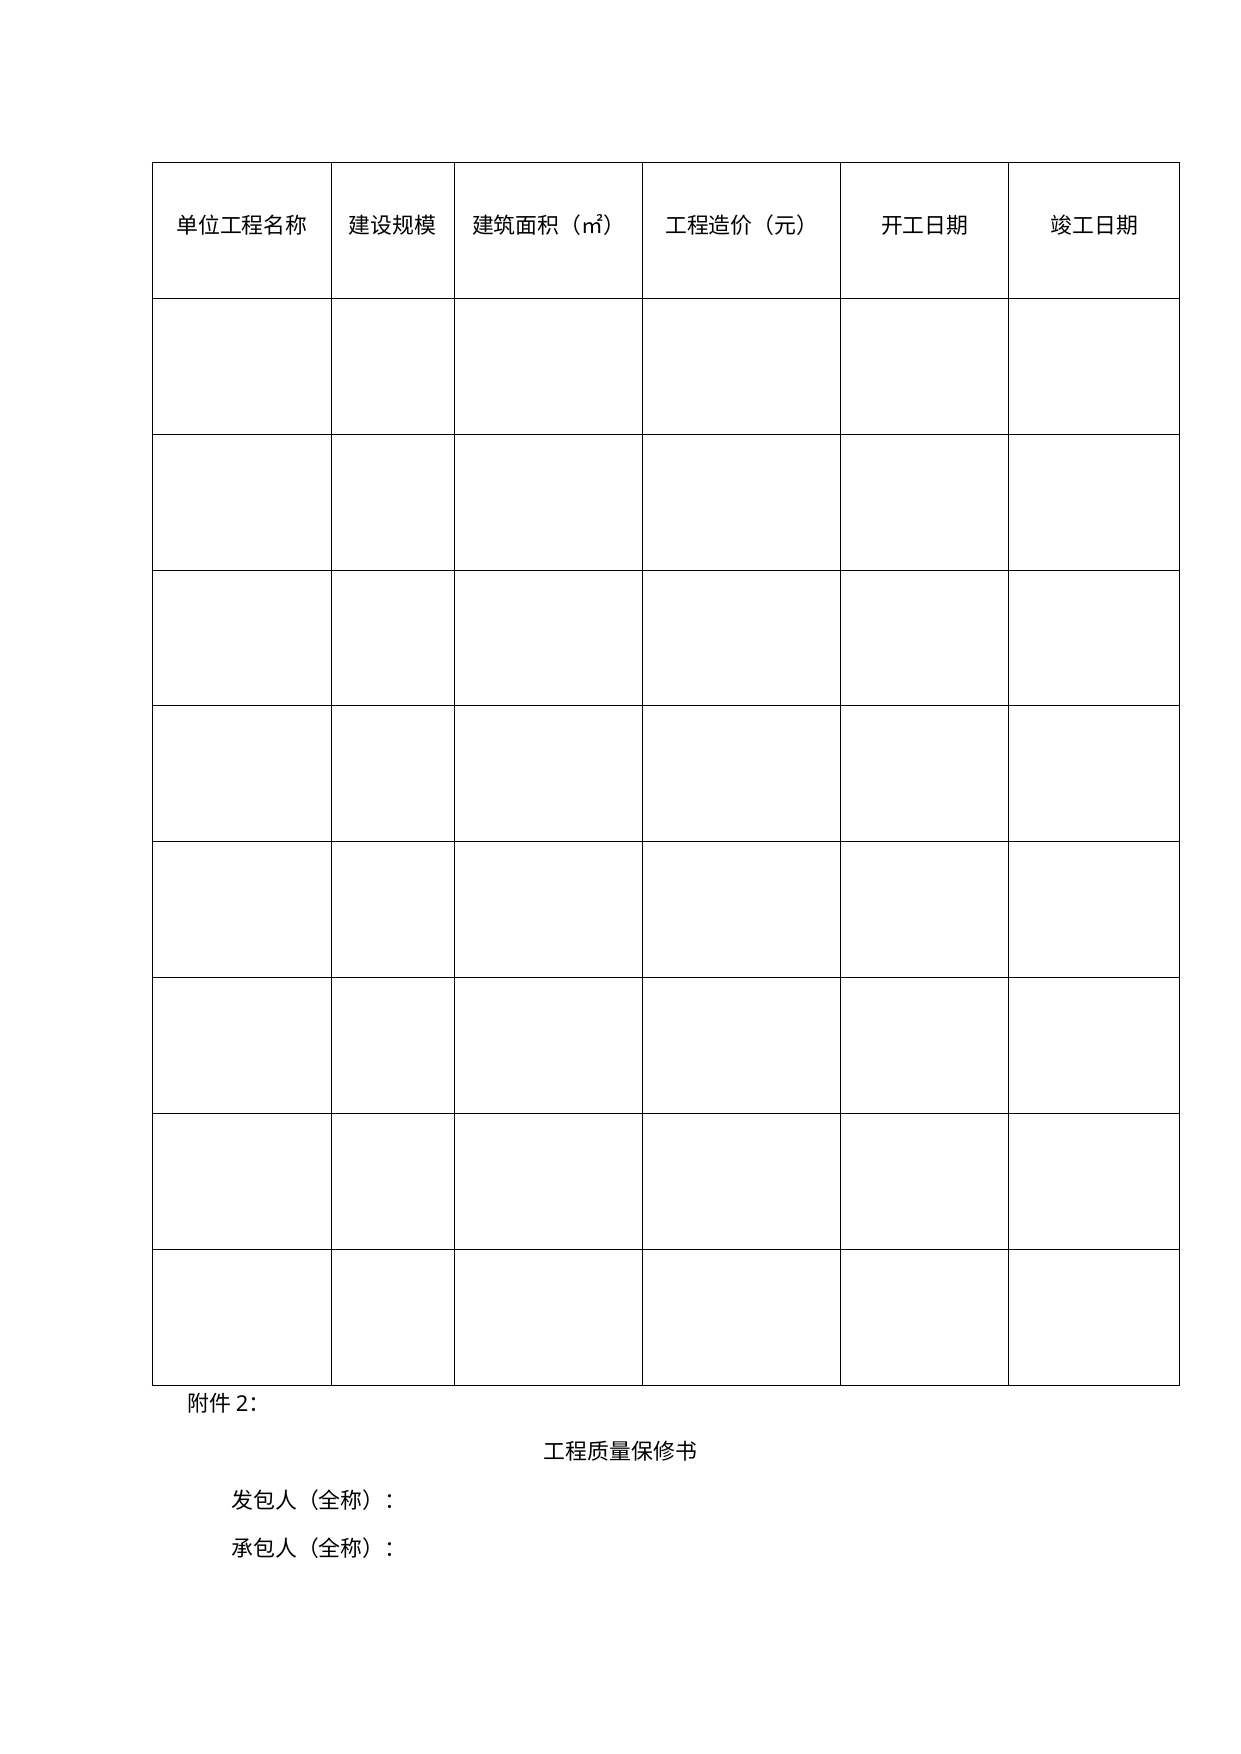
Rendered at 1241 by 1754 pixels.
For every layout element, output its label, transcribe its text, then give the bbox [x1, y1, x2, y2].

table_cell [153, 1250, 331, 1384]
table_cell [1009, 842, 1179, 977]
table_cell [332, 299, 454, 434]
table_cell [1009, 1250, 1179, 1384]
table_cell [1009, 1114, 1179, 1249]
table_header 单位工程名称 [153, 163, 331, 298]
table_cell [643, 1114, 840, 1249]
table_cell [1009, 435, 1179, 569]
table_header 建设规模 [332, 163, 454, 298]
table_cell [643, 1250, 840, 1384]
table_cell [643, 706, 840, 841]
table_cell [153, 435, 331, 569]
table_cell [153, 842, 331, 977]
table_cell [841, 706, 1008, 841]
table_cell [153, 978, 331, 1113]
table_cell [332, 842, 454, 977]
table_cell [332, 1114, 454, 1249]
table_cell [643, 435, 840, 569]
table_cell [643, 571, 840, 705]
table_header 工程造价（元） [643, 163, 840, 298]
table_cell [332, 435, 454, 569]
table_cell [841, 299, 1008, 434]
table_cell [1009, 299, 1179, 434]
table_cell [1009, 706, 1179, 841]
table_cell [153, 706, 331, 841]
table_cell [841, 978, 1008, 1113]
text 附件2： [187, 1386, 1053, 1418]
table_cell [455, 1250, 642, 1384]
table_cell [332, 978, 454, 1113]
table_header 建筑面积（㎡） [455, 163, 642, 298]
table_cell [643, 978, 840, 1113]
table_header 开工日期 [841, 163, 1008, 298]
table_cell [643, 842, 840, 977]
table_cell [455, 299, 642, 434]
table_cell [1009, 571, 1179, 705]
table_cell [153, 299, 331, 434]
table_cell [153, 571, 331, 705]
table_cell [841, 842, 1008, 977]
table_cell [455, 978, 642, 1113]
table_cell [841, 1114, 1008, 1249]
table_header 竣工日期 [1009, 163, 1179, 298]
table_cell [841, 435, 1008, 569]
table_cell [455, 435, 642, 569]
table_cell [332, 706, 454, 841]
table_cell [455, 1114, 642, 1249]
table_cell [841, 571, 1008, 705]
table_cell [455, 571, 642, 705]
text 工程质量保修书 [187, 1434, 1053, 1466]
table_cell [1009, 978, 1179, 1113]
table_cell [841, 1250, 1008, 1384]
table_cell [332, 1250, 454, 1384]
table_cell [455, 842, 642, 977]
table_cell [643, 299, 840, 434]
table_cell [153, 1114, 331, 1249]
table_cell [455, 706, 642, 841]
text 发包人（全称）： [187, 1482, 1053, 1515]
text 承包人（全称）： [187, 1531, 1053, 1563]
table_cell [332, 571, 454, 705]
